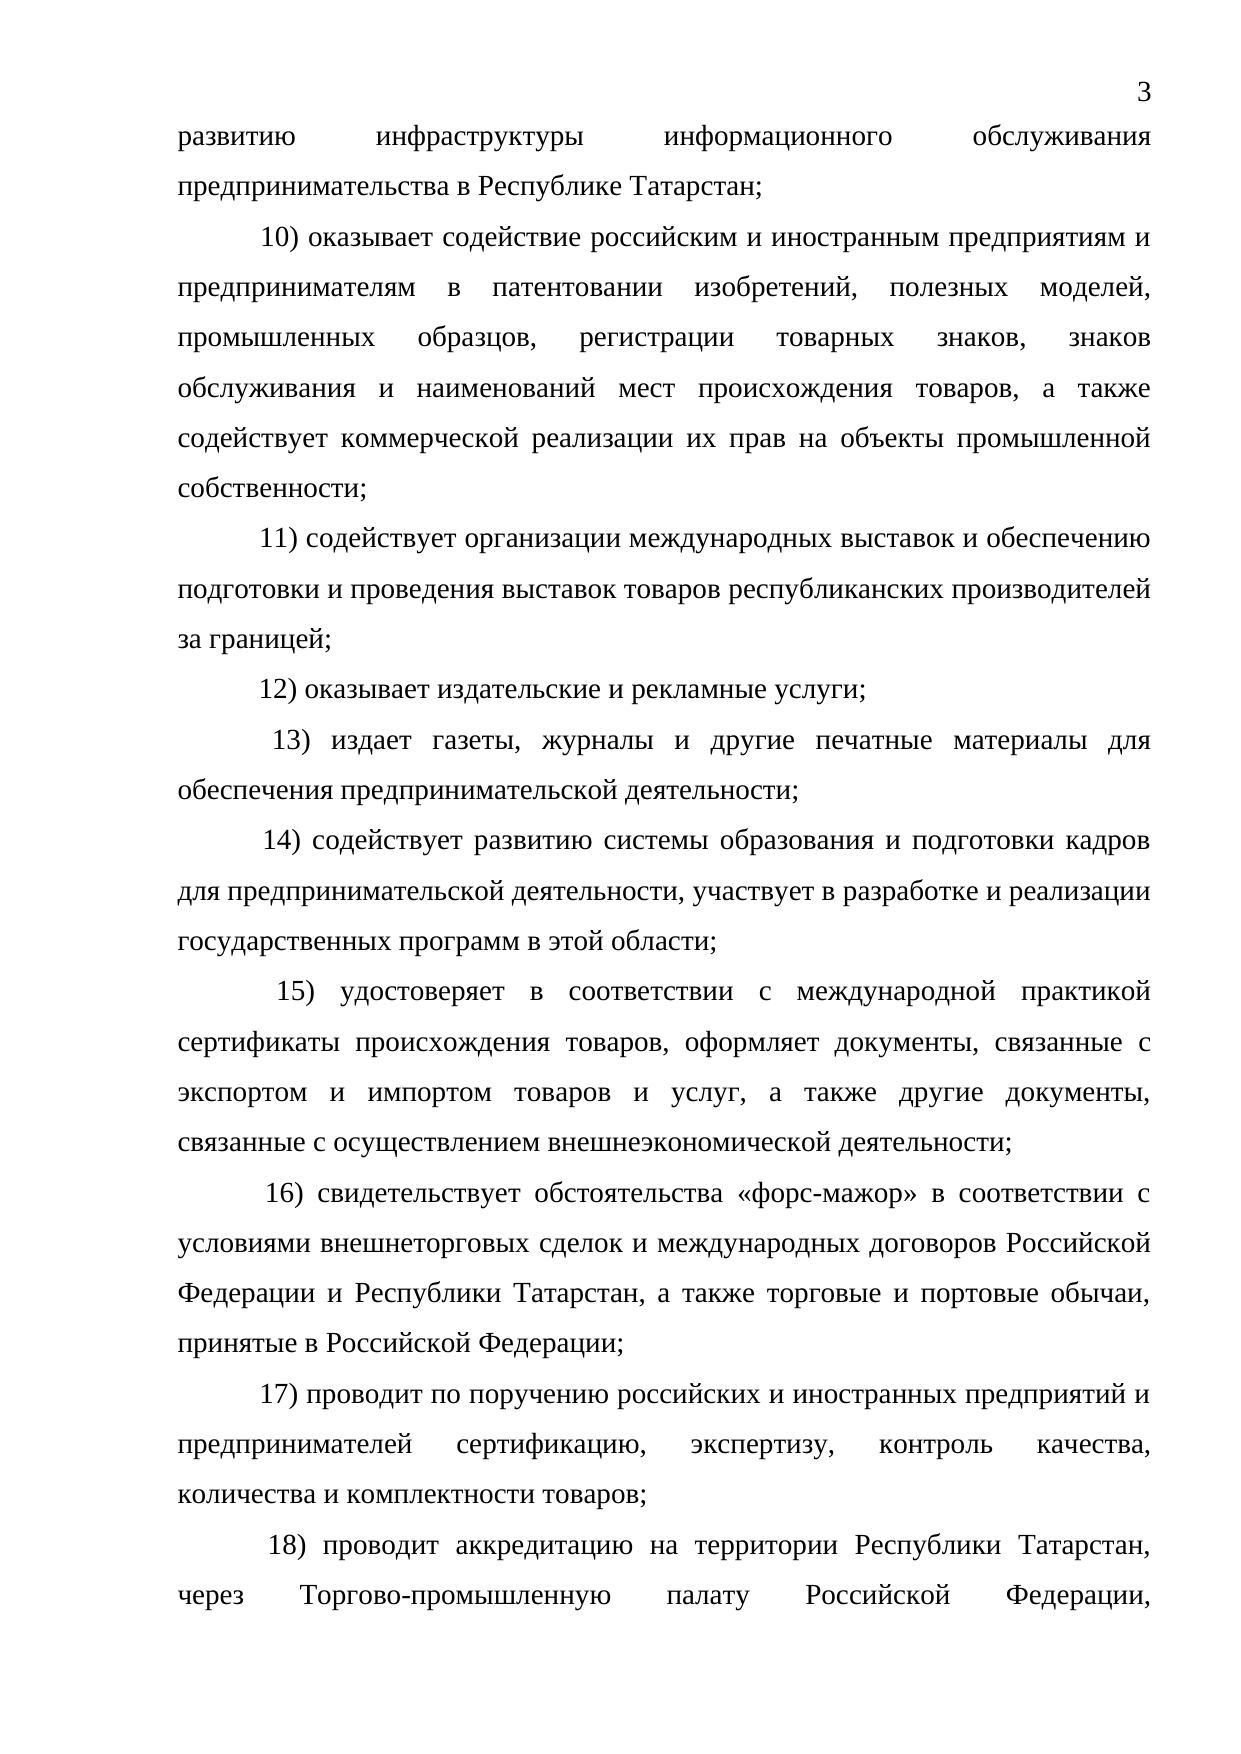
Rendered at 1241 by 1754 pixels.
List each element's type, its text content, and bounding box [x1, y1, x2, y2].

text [177, 1527, 1152, 1611]
text 17) проводит по поручению российских и иностранных предприятий и предпринимателей сертификацию, экспертизу, контроль качества, количества и комплектности товаров; [177, 1376, 1152, 1510]
text 10) оказывает содействие российским и иностранным предприятиям и предпринимателям в патентовании изобретений, полезных моделей, промышленных образцов, регистрации товарных знаков, знаков обслуживания и наименований мест происхождения товаров, а также содействует коммерческой реализации их прав на объекты промышленной собственности; [177, 219, 1152, 504]
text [177, 118, 1152, 202]
text 11) содействует организации международных выставок и обеспечению подготовки и проведения выставок товаров республиканских производителей за границей; [177, 521, 1152, 655]
text 14) содействует развитию системы образования и подготовки кадров для предпринимательской деятельности, участвует в разработке и реализации государственных программ в этой области; [177, 822, 1152, 957]
text 12) оказывает издательские и рекламные услуги; [177, 672, 1152, 705]
text 16) свидетельствует обстоятельства «форс-мажор» в соответствии с условиями внешнеторговых сделок и международных договоров Российской Федерации и Республики Татарстан, а также торговые и портовые обычаи, принятые в Российской Федерации; [177, 1175, 1152, 1359]
text 13) издает газеты, журналы и другие печатные материалы для обеспечения предпринимательской деятельности; [177, 722, 1152, 806]
text 15) удостоверяет в соответствии с международной практикой сертификаты происхождения товаров, оформляет документы, связанные с экспортом и импортом товаров и услуг, а также другие документы, связанные с осуществлением внешнеэкономической деятельности; [177, 973, 1152, 1158]
